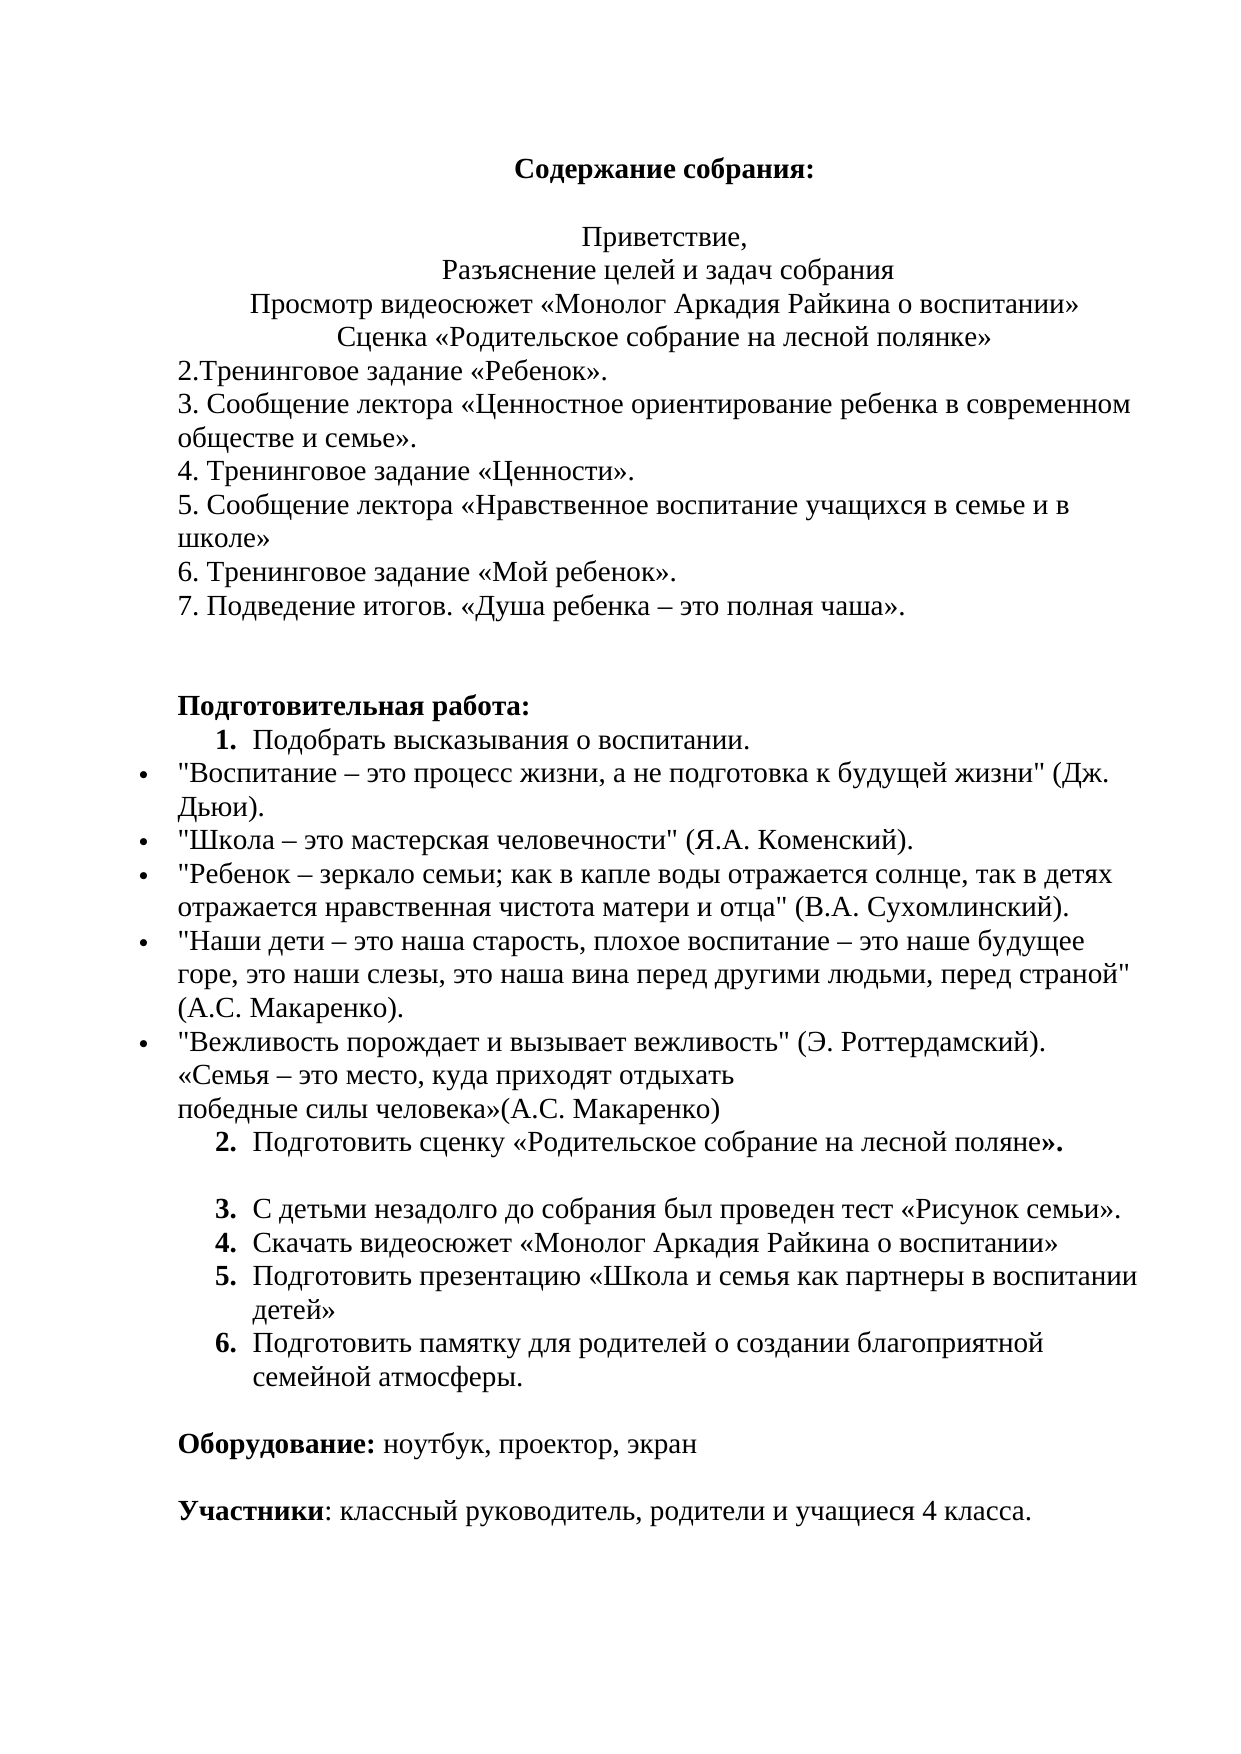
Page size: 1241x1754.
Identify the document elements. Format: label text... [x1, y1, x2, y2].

list "Наши дети – это наша старость, плохое воспитание – это наше будущее горе, это наши слезы, это наша вина перед другими людьми, перед страной" (А.С. Макаренко). [140, 923, 1152, 1024]
text Разъяснение целей и задач собрания [177, 252, 1152, 286]
text Оборудование: ноутбук, проектор, экран [177, 1426, 1152, 1460]
text Приветствие, [177, 219, 1152, 252]
list "Школа – это мастерская человечности" (Я.А. Коменский). [140, 822, 1152, 856]
list Подготовить сценку «Родительское собрание на лесной поляне». [215, 1124, 1152, 1158]
text Просмотр видеосюжет «Монолог Аркадия Райкина о воспитании» [177, 286, 1152, 319]
list С детьми незадолго до собрания был проведен тест «Рисунок семьи». [215, 1191, 1152, 1225]
text Сценка «Родительское собрание на лесной полянке» [177, 319, 1152, 353]
text 5. Сообщение лектора «Нравственное воспитание учащихся в семье и в школе» [177, 487, 1152, 554]
list Подобрать высказывания о воспитании. [215, 722, 1152, 755]
text Участники: классный руководитель, родители и учащиеся 4 класса. [177, 1493, 1152, 1527]
text 2.Тренинговое задание «Ребенок». [177, 353, 1152, 386]
text победные силы человека»(А.С. Макаренко) [177, 1091, 1152, 1124]
text 7. Подведение итогов. «Душа ребенка – это полная чаша». [177, 588, 1152, 621]
list Подготовить памятку для родителей о создании благоприятной семейной атмосферы. [215, 1326, 1152, 1393]
list "Ребенок – зеркало семьи; как в капле воды отражается солнце, так в детях отражается нравственная чистота матери и отца" (В.А. Сухомлинский). [140, 856, 1152, 923]
text Содержание собрания: [177, 152, 1152, 185]
text 6. Тренинговое задание «Мой ребенок». [177, 554, 1152, 588]
list Скачать видеосюжет «Монолог Аркадия Райкина о воспитании» [215, 1225, 1152, 1258]
list "Воспитание – это процесс жизни, а не подготовка к будущей жизни" (Дж. Дьюи). [140, 755, 1152, 822]
list "Вежливость порождает и вызывает вежливость" (Э. Роттердамский). [140, 1024, 1152, 1057]
list Подготовить презентацию «Школа и семья как партнеры в воспитании детей» [215, 1258, 1152, 1326]
text 3. Сообщение лектора «Ценностное ориентирование ребенка в современном обществе и семье». [177, 386, 1152, 453]
text Подготовительная работа: [177, 688, 1152, 722]
text «Семья – это место, куда приходят отдыхать [177, 1057, 1152, 1091]
text 4. Тренинговое задание «Ценности». [177, 453, 1152, 487]
